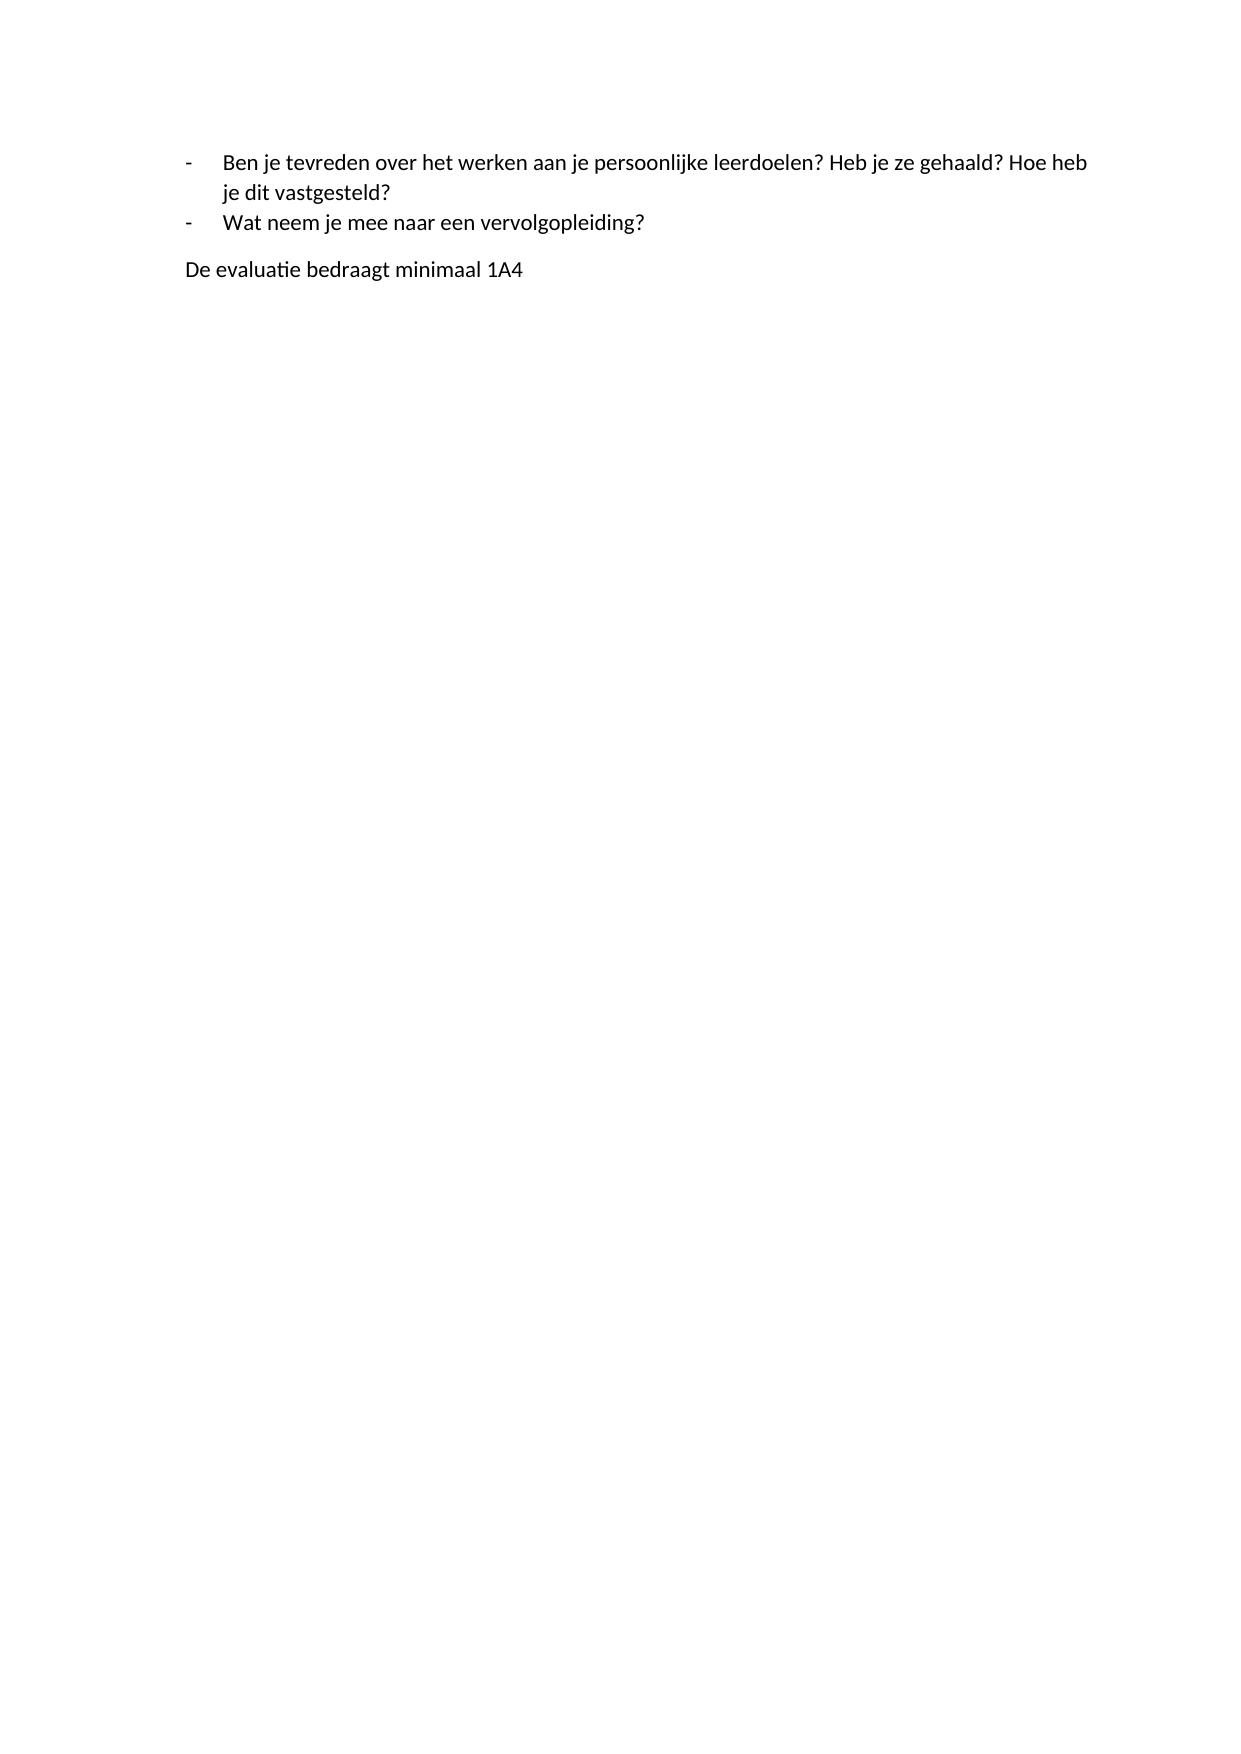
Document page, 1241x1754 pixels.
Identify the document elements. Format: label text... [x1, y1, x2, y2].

list Wat neem je mee naar een vervolgopleiding? [185, 208, 1093, 236]
text De evaluatie bedraagt minimaal 1A4 [185, 255, 1093, 283]
list Ben je tevreden over het werken aan je persoonlijke leerdoelen? Heb je ze gehaald? Hoe heb je dit vastgesteld? [185, 148, 1093, 206]
